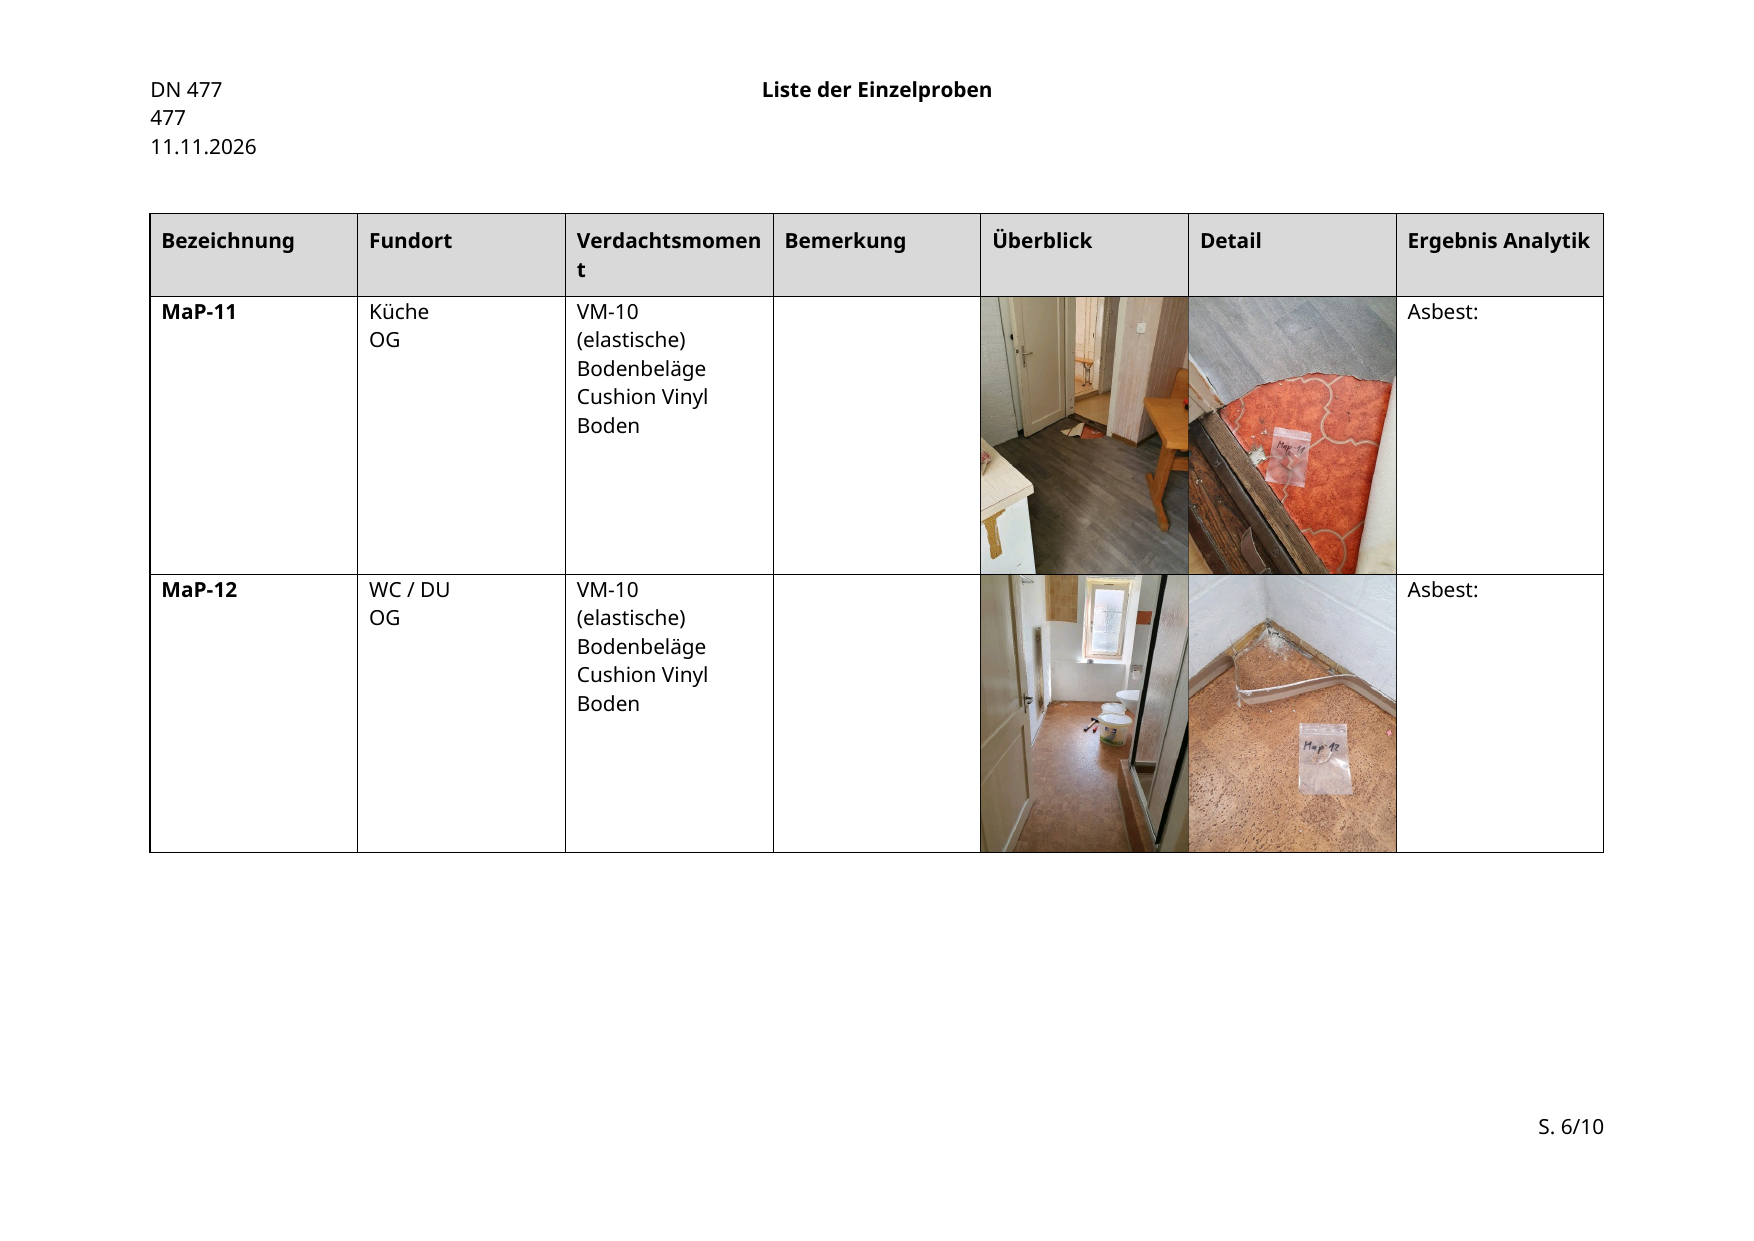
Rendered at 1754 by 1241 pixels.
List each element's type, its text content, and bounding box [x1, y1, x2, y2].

picture [980, 575, 1397, 852]
picture [980, 297, 1397, 574]
table_header Ergebnis Analytik [1397, 214, 1603, 296]
table_header Detail [1189, 214, 1396, 296]
table_cell WC / DU OG [358, 575, 565, 852]
table_cell MaP-11 [151, 297, 357, 574]
table_cell Küche OG [358, 297, 565, 574]
table_cell VM-10 (elastische) Bodenbeläge Cushion Vinyl Boden [566, 575, 773, 852]
table_header Bemerkung [774, 214, 980, 296]
table_header Verdachtsmoment [566, 214, 773, 296]
table_cell [774, 297, 980, 574]
table_header Fundort [358, 214, 565, 296]
table_cell MaP-12 [151, 575, 357, 852]
table_cell VM-10 (elastische) Bodenbeläge Cushion Vinyl Boden [566, 297, 773, 574]
table_cell [774, 575, 980, 852]
table_cell Asbest: [1397, 297, 1603, 574]
table_header Überblick [981, 214, 1188, 296]
table_cell Asbest: [1397, 575, 1603, 852]
table_header Bezeichnung [151, 214, 357, 296]
